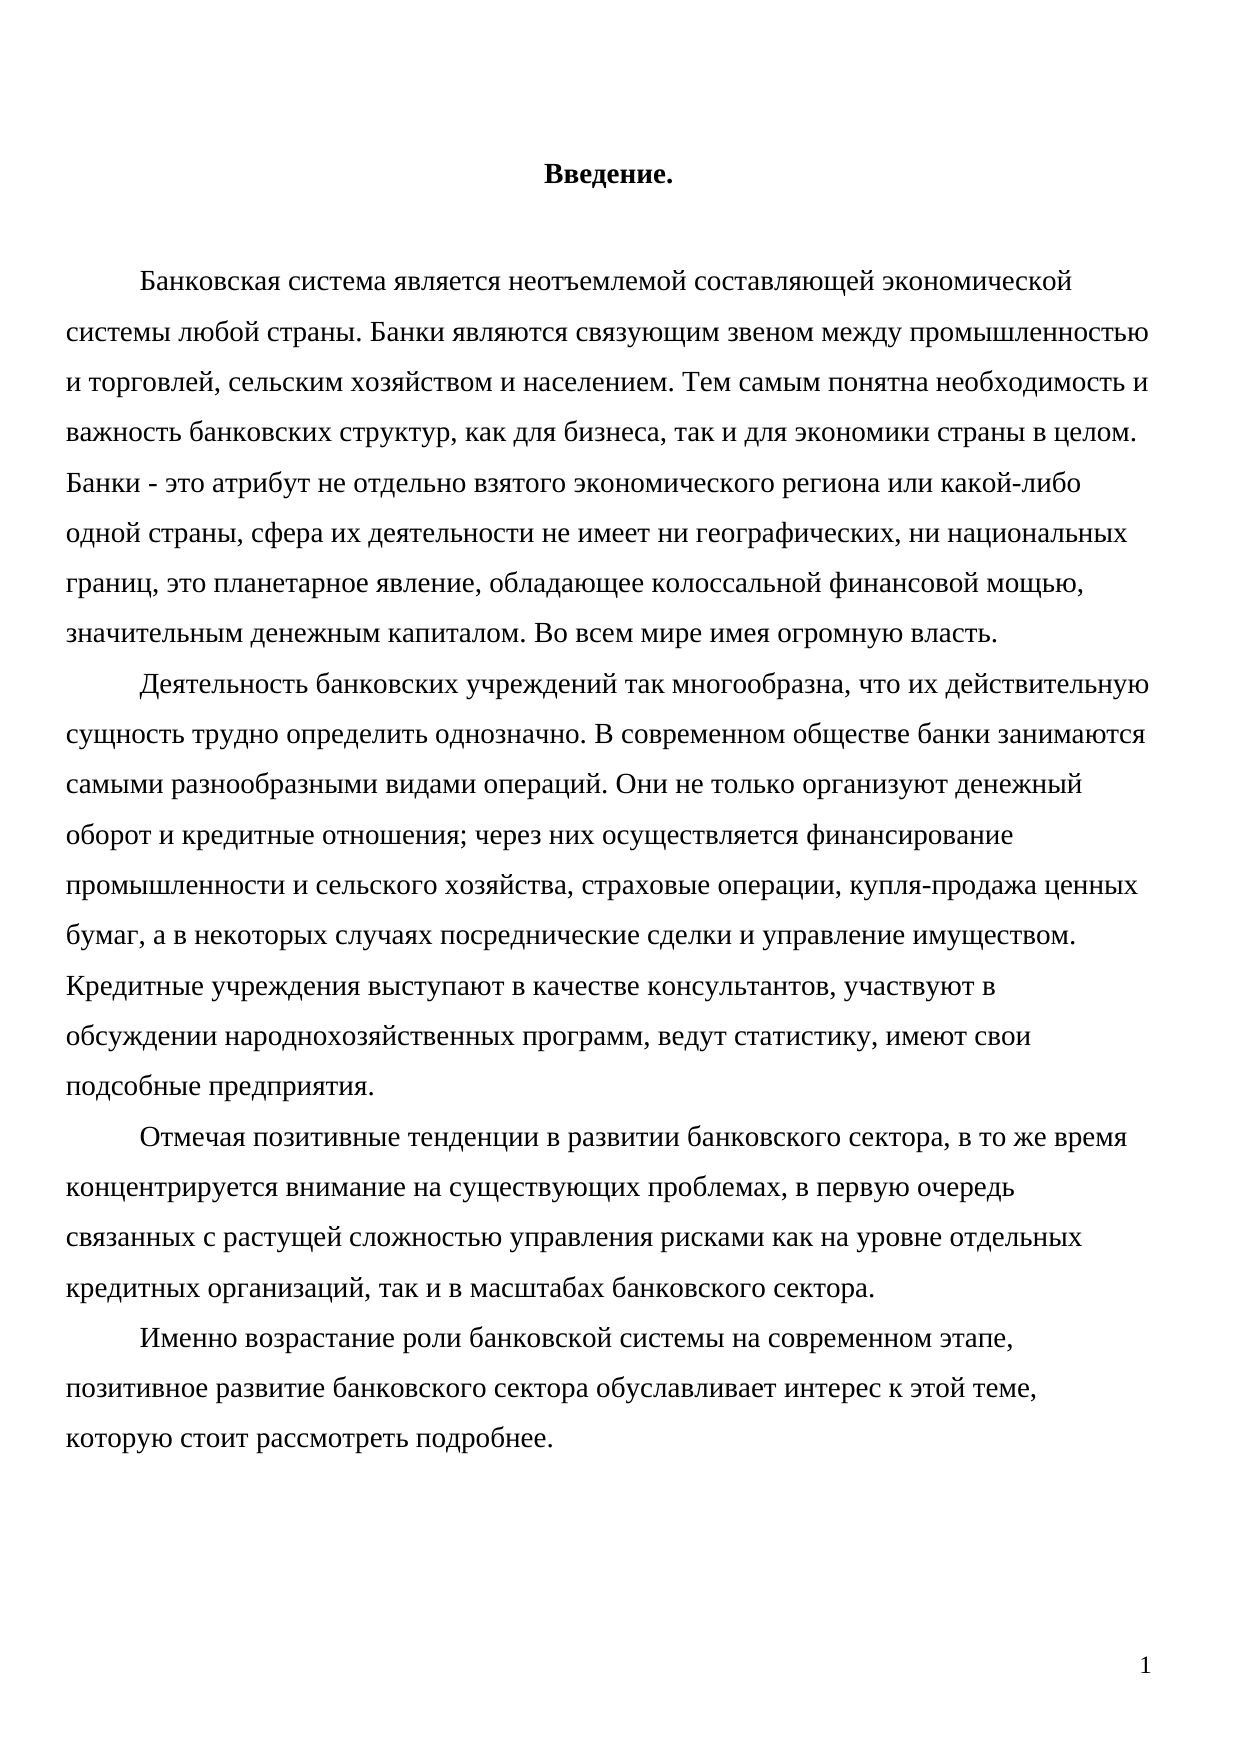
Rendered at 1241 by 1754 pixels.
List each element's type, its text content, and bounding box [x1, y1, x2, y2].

text Именно возрастание роли банковской системы на современном этапе, позитивное развитие банковского сектора обуславливает интерес к этой теме, которую стоит рассмотреть подробнее. [66, 1320, 1152, 1454]
text Банковская система является неотъемлемой составляющей экономической системы любой страны. Банки являются связующим звеном между промышленностью и торговлей, сельским хозяйством и населением. Тем самым понятна необходимость и важность банковских структур, как для бизнеса, так и для экономики страны в целом. Банки - это атрибут не отдельно взятого экономического региона или какой-либо одной страны, сфера их деятельности не имеет ни географических, ни национальных границ, это планетарное явление, обладающее колоссальной финансовой мощью, значительным денежным капиталом. Во всем мире имея огромную власть. [66, 263, 1152, 649]
subtitle Введение. [66, 157, 1152, 190]
text Деятельность банковских учреждений так многообразна, что их действительную сущность трудно определить однозначно. В современном обществе банки занимаются самыми разнообразными видами операций. Они не только организуют денежный оборот и кредитные отношения; через них осуществляется финансирование промышленности и сельского хозяйства, страховые операции, купля-продажа ценных бумаг, а в некоторых случаях посреднические сделки и управление имуществом. Кредитные учреждения выступают в качестве консультантов, участвуют в обсуждении народнохозяйственных программ, ведут статистику, имеют свои подсобные предприятия. [66, 666, 1152, 1102]
text Отмечая позитивные тенденции в развитии банковского сектора, в то же время концентрируется внимание на существующих проблемах, в первую очередь связанных с растущей сложностью управления рисками как на уровне отдельных кредитных организаций, так и в масштабах банковского сектора. [66, 1119, 1152, 1303]
